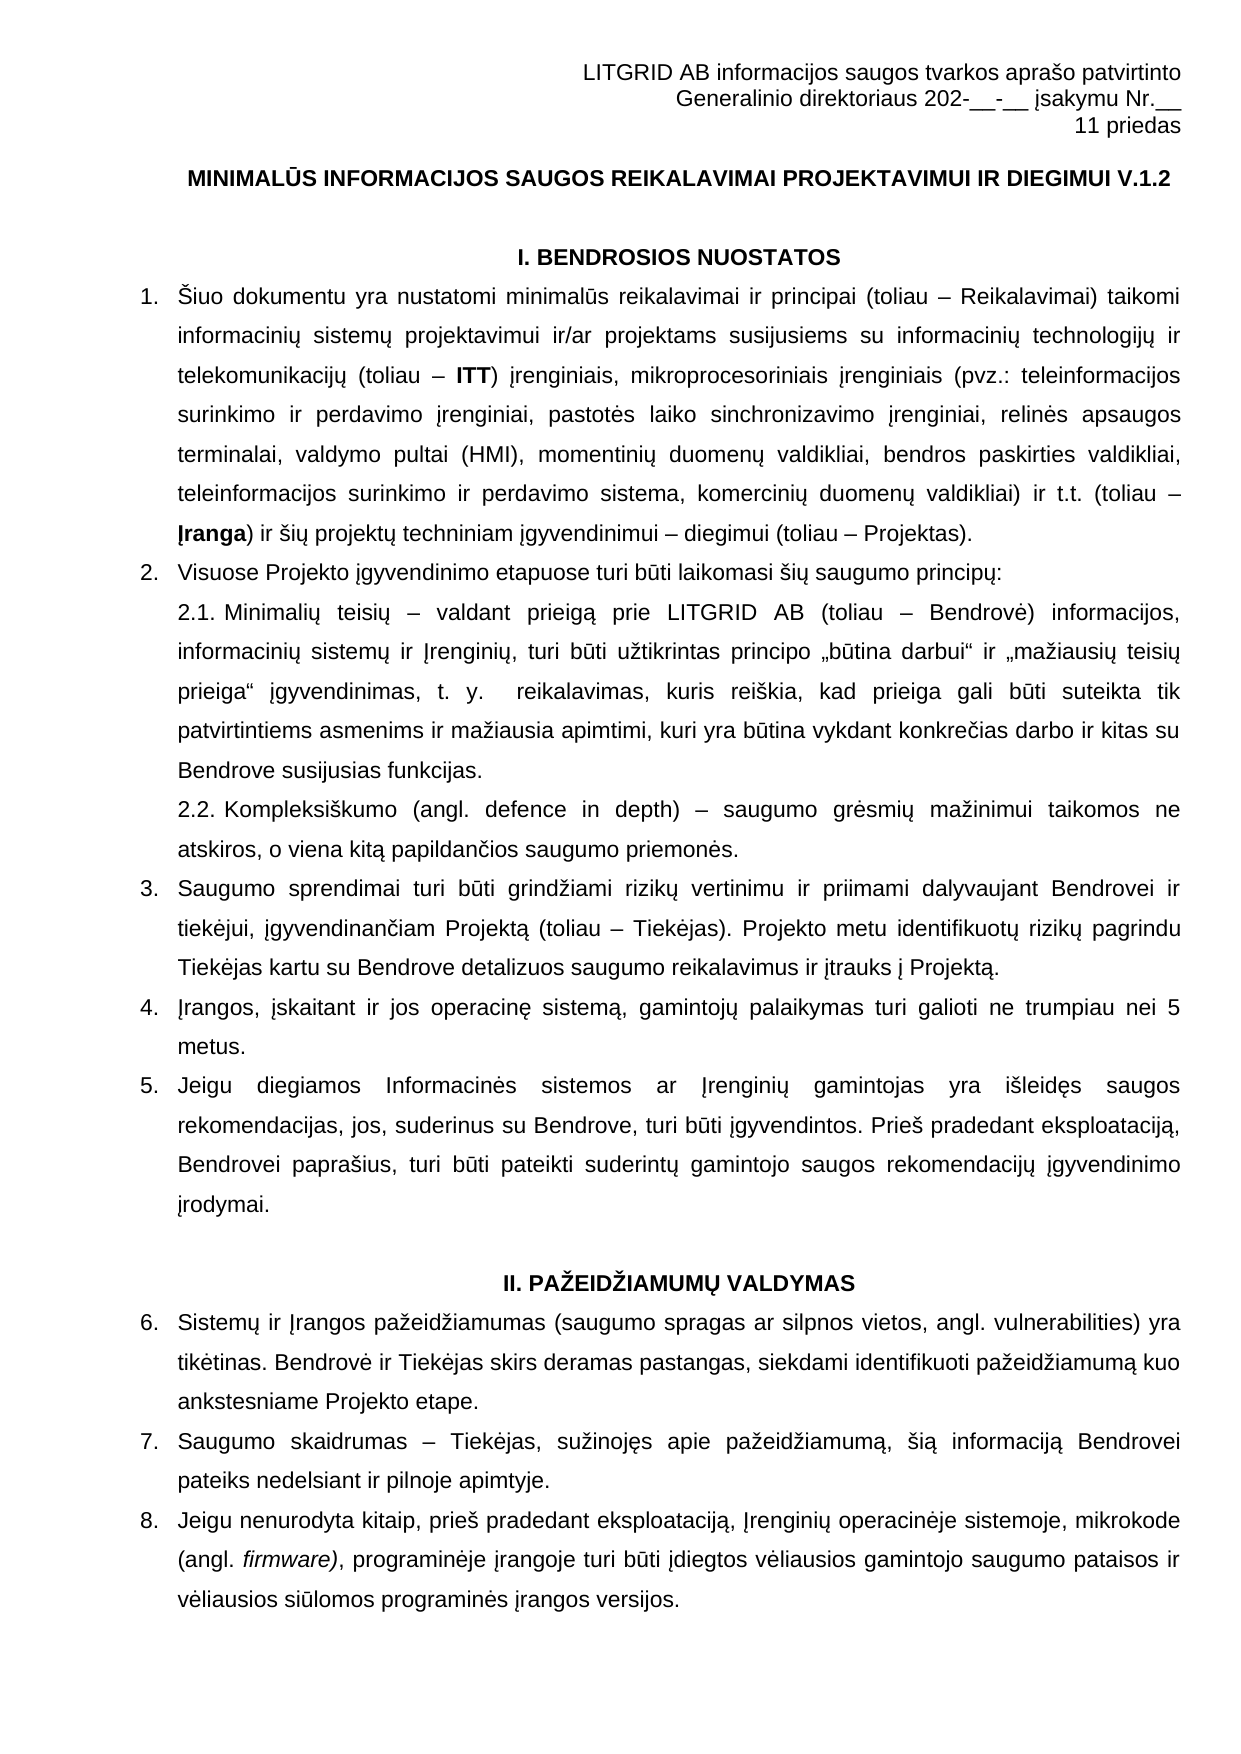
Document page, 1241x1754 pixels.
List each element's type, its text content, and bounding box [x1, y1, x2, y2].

list Saugumo sprendimai turi būti grindžiami rizikų vertinimu ir priimami dalyvaujant Bendrovei ir tiekėjui, įgyvendinančiam Projektą (toliau – Tiekėjas). Projekto metu identifikuotų rizikų pagrindu Tiekėjas kartu su Bendrove detalizuos saugumo reikalavimus ir įtrauks į Projektą. [140, 875, 1181, 980]
list Kompleksiškumo (angl. defence in depth) – saugumo grėsmių mažinimui taikomos ne atskiros, o viena kitą papildančios saugumo priemonės. [177, 796, 1181, 862]
list Jeigu nenurodyta kitaip, prieš pradedant eksploataciją, Įrenginių operacinėje sistemoje, mikrokode (angl. firmware), programinėje įrangoje turi būti įdiegtos vėliausios gamintojo saugumo pataisos ir vėliausios siūlomos programinės įrangos versijos. [140, 1507, 1181, 1612]
list Jeigu diegiamos Informacinės sistemos ar Įrenginių gamintojas yra išleidęs saugos rekomendacijas, jos, suderinus su Bendrove, turi būti įgyvendintos. Prieš pradedant eksploataciją, Bendrovei paprašius, turi būti pateikti suderintų gamintojo saugos rekomendacijų įgyvendinimo įrodymai. [140, 1072, 1181, 1217]
list Visuose Projekto įgyvendinimo etapuose turi būti laikomasi šių saugumo principų: [140, 559, 1181, 586]
list Įrangos, įskaitant ir jos operacinę sistemą, gamintojų palaikymas turi galioti ne trumpiau nei 5 metus. [140, 993, 1181, 1059]
list Sistemų ir Įrangos pažeidžiamumas (saugumo spragas ar silpnos vietos, angl. vulnerabilities) yra tikėtinas. Bendrovė ir Tiekėjas skirs deramas pastangas, siekdami identifikuoti pažeidžiamumą kuo ankstesniame Projekto etape. [140, 1309, 1181, 1415]
list Saugumo skaidrumas – Tiekėjas, sužinojęs apie pažeidžiamumą, šią informaciją Bendrovei pateiks nedelsiant ir pilnoje apimtyje. [140, 1428, 1181, 1494]
subtitle I. BENDROSIOS NUOSTATOS [177, 243, 1181, 270]
subtitle II. PAŽEIDŽIAMUMŲ VALDYMAS [177, 1270, 1181, 1296]
list Šiuo dokumentu yra nustatomi minimalūs reikalavimai ir principai (toliau – Reikalavimai) taikomi informacinių sistemų projektavimui ir/ar projektams susijusiems su informacinių technologijų ir telekomunikacijų (toliau – ITT) įrenginiais, mikroprocesoriniais įrenginiais (pvz.: teleinformacijos surinkimo ir perdavimo įrenginiai, pastotės laiko sinchronizavimo įrenginiai, relinės apsaugos terminalai, valdymo pultai (HMI), momentinių duomenų valdikliai, bendros paskirties valdikliai, teleinformacijos surinkimo ir perdavimo sistema, komercinių duomenų valdikliai) ir t.t. (toliau – Įranga) ir šių projektų techniniam įgyvendinimui – diegimui (toliau – Projektas). [140, 283, 1181, 546]
list Minimalių teisių – valdant prieigą prie LITGRID AB (toliau – Bendrovė) informacijos, informacinių sistemų ir Įrenginių, turi būti užtikrintas principo „būtina darbui“ ir „mažiausių teisių prieiga“ įgyvendinimas, t. y. reikalavimas, kuris reiškia, kad prieiga gali būti suteikta tik patvirtintiems asmenims ir mažiausia apimtimi, kuri yra būtina vykdant konkrečias darbo ir kitas su Bendrove susijusias funkcijas. [177, 599, 1181, 783]
text MINIMALŪS INFORMACIJOS saugoS reikalavimai projektavimui ir diegimui V.1.2 [177, 164, 1181, 191]
